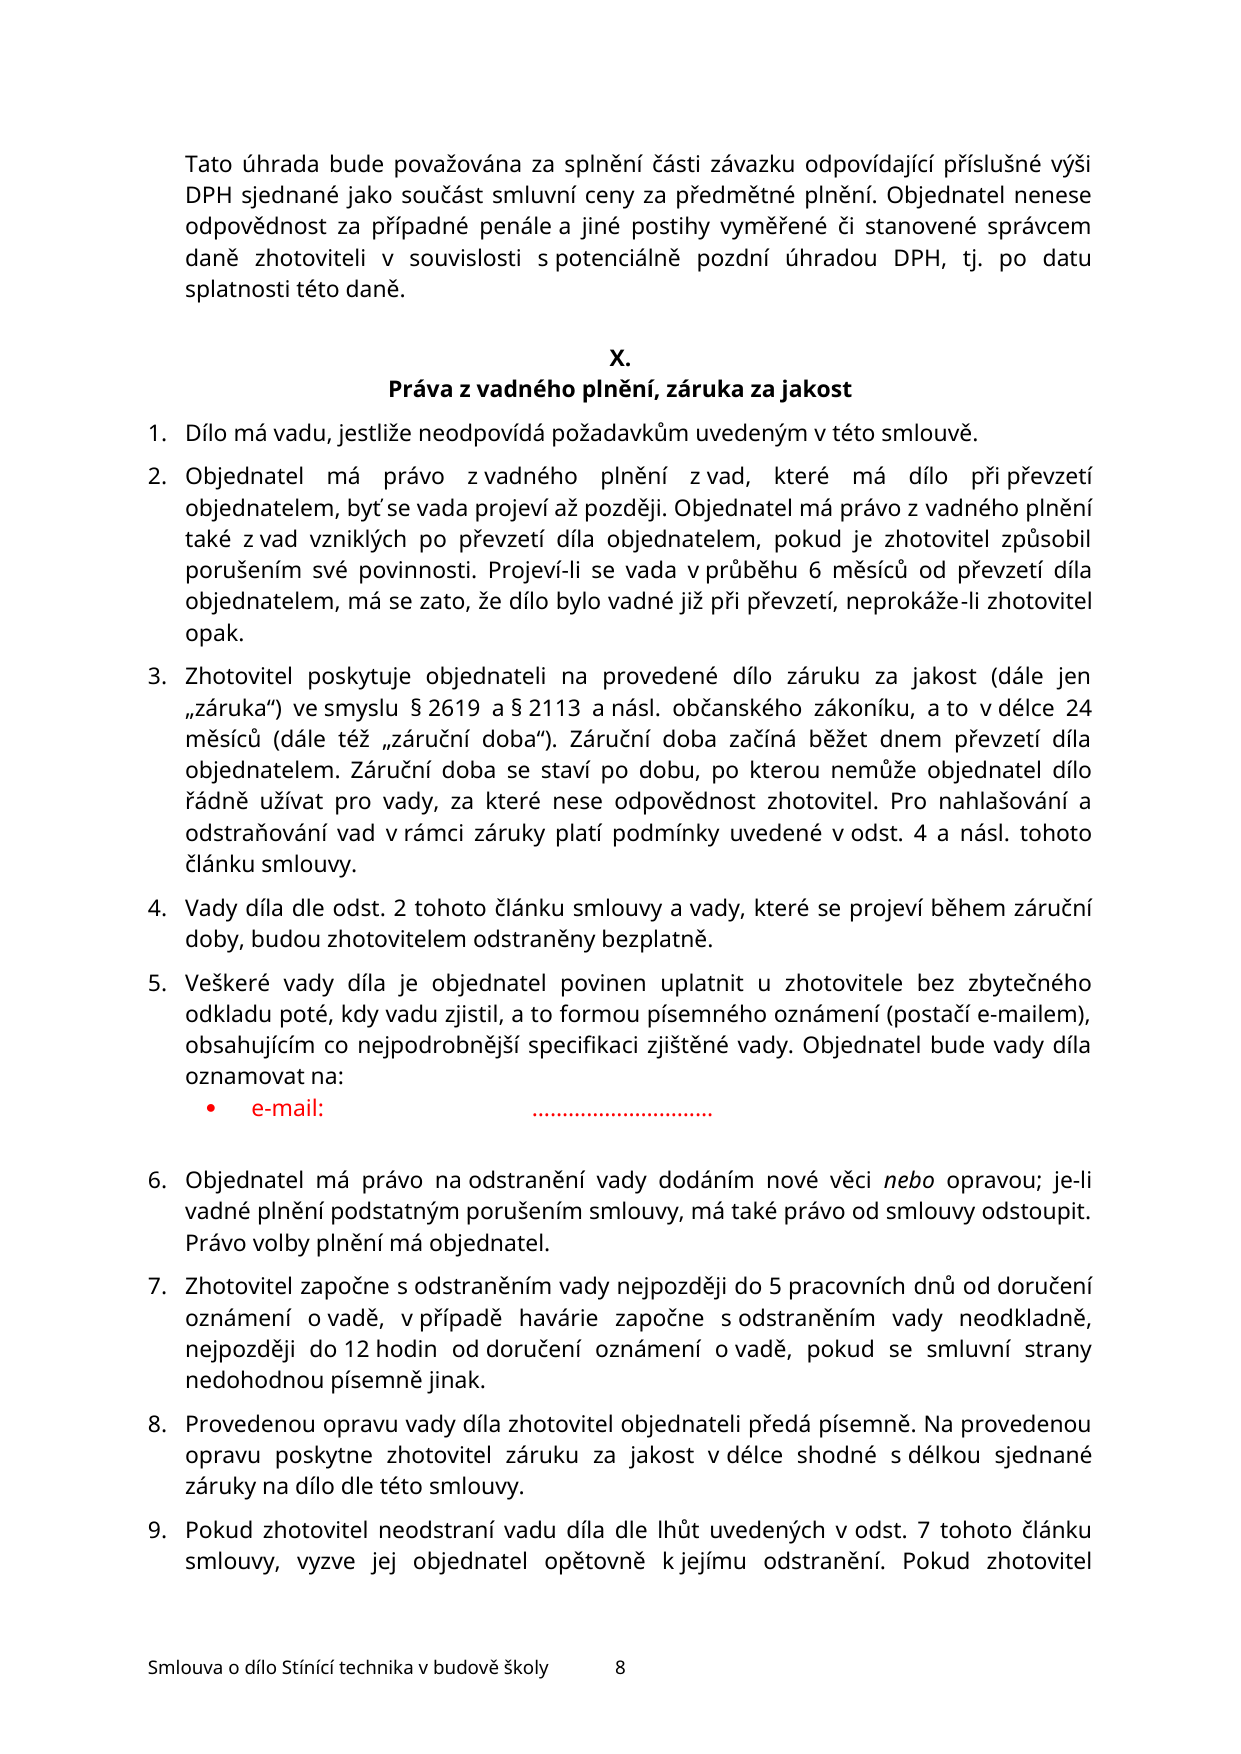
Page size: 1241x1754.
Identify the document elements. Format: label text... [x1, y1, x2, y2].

list Zhotovitel započne s odstraněním vady nejpozději do 5 pracovních dnů od doručení oznámení o vadě, v případě havárie započne s odstraněním vady neodkladně, nejpozději do 12 hodin od doručení oznámení o vadě, pokud se smluvní strany nedohodnou písemně jinak. [148, 1270, 1092, 1395]
list e-mail: ………………………… [207, 1091, 1092, 1123]
list Vady díla dle odst. 2 tohoto článku smlouvy a vady, které se projeví během záruční doby, budou zhotovitelem odstraněny bezplatně. [148, 891, 1092, 954]
list Objednatel má právo z vadného plnění z vad, které má dílo při převzetí objednatelem, byť se vada projeví až později. Objednatel má právo z vadného plnění také z vad vzniklých po převzetí díla objednatelem, pokud je zhotovitel způsobil porušením své povinnosti. Projeví-li se vada v průběhu 6 měsíců od převzetí díla objednatelem, má se zato, že dílo bylo vadné již při převzetí, neprokáže-li zhotovitel opak. [148, 460, 1092, 648]
list Provedenou opravu vady díla zhotovitel objednateli předá písemně. Na provedenou opravu poskytne zhotovitel záruku za jakost v délce shodné s délkou sjednané záruky na dílo dle této smlouvy. [148, 1408, 1092, 1501]
list Objednatel má právo na odstranění vady dodáním nové věci nebo opravou; je-li vadné plnění podstatným porušením smlouvy, má také právo od smlouvy odstoupit. Právo volby plnění má objednatel. [148, 1164, 1092, 1258]
list Veškeré vady díla je objednatel povinen uplatnit u zhotovitele bez zbytečného odkladu poté, kdy vadu zjistil, a to formou písemného oznámení (postačí e-mailem), obsahujícím co nejpodrobnější specifikaci zjištěné vady. Objednatel bude vady díla oznamovat na: [148, 966, 1092, 1091]
list Zhotovitel poskytuje objednateli na provedené dílo záruku za jakost (dále jen „záruka“) ve smyslu § 2619 a § 2113 a násl. občanského zákoníku, a to v délce 24 měsíců (dále též „záruční doba“). Záruční doba začíná běžet dnem převzetí díla objednatelem. Záruční doba se staví po dobu, po kterou nemůže objednatel dílo řádně užívat pro vady, za které nese odpovědnost zhotovitel. Pro nahlašování a odstraňování vad v rámci záruky platí podmínky uvedené v odst. násl. tohoto článku smlouvy. [148, 660, 1092, 879]
text Tato úhrada bude považována za splnění části závazku odpovídající příslušné výši DPH sjednané jako součást smluvní ceny za předmětné plnění. Objednatel nenese odpovědnost za případné penále a jiné postihy vyměřené či stanovené správcem daně zhotoviteli v souvislosti s potenciálně pozdní úhradou DPH, tj. po datu splatnosti této daně. [185, 148, 1092, 304]
text X. Práva z vadného plnění, záruka za jakost [148, 341, 1092, 404]
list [148, 1514, 1092, 1576]
list Dílo má vadu, jestliže neodpovídá požadavkům uvedeným v této smlouvě. [148, 416, 1092, 448]
